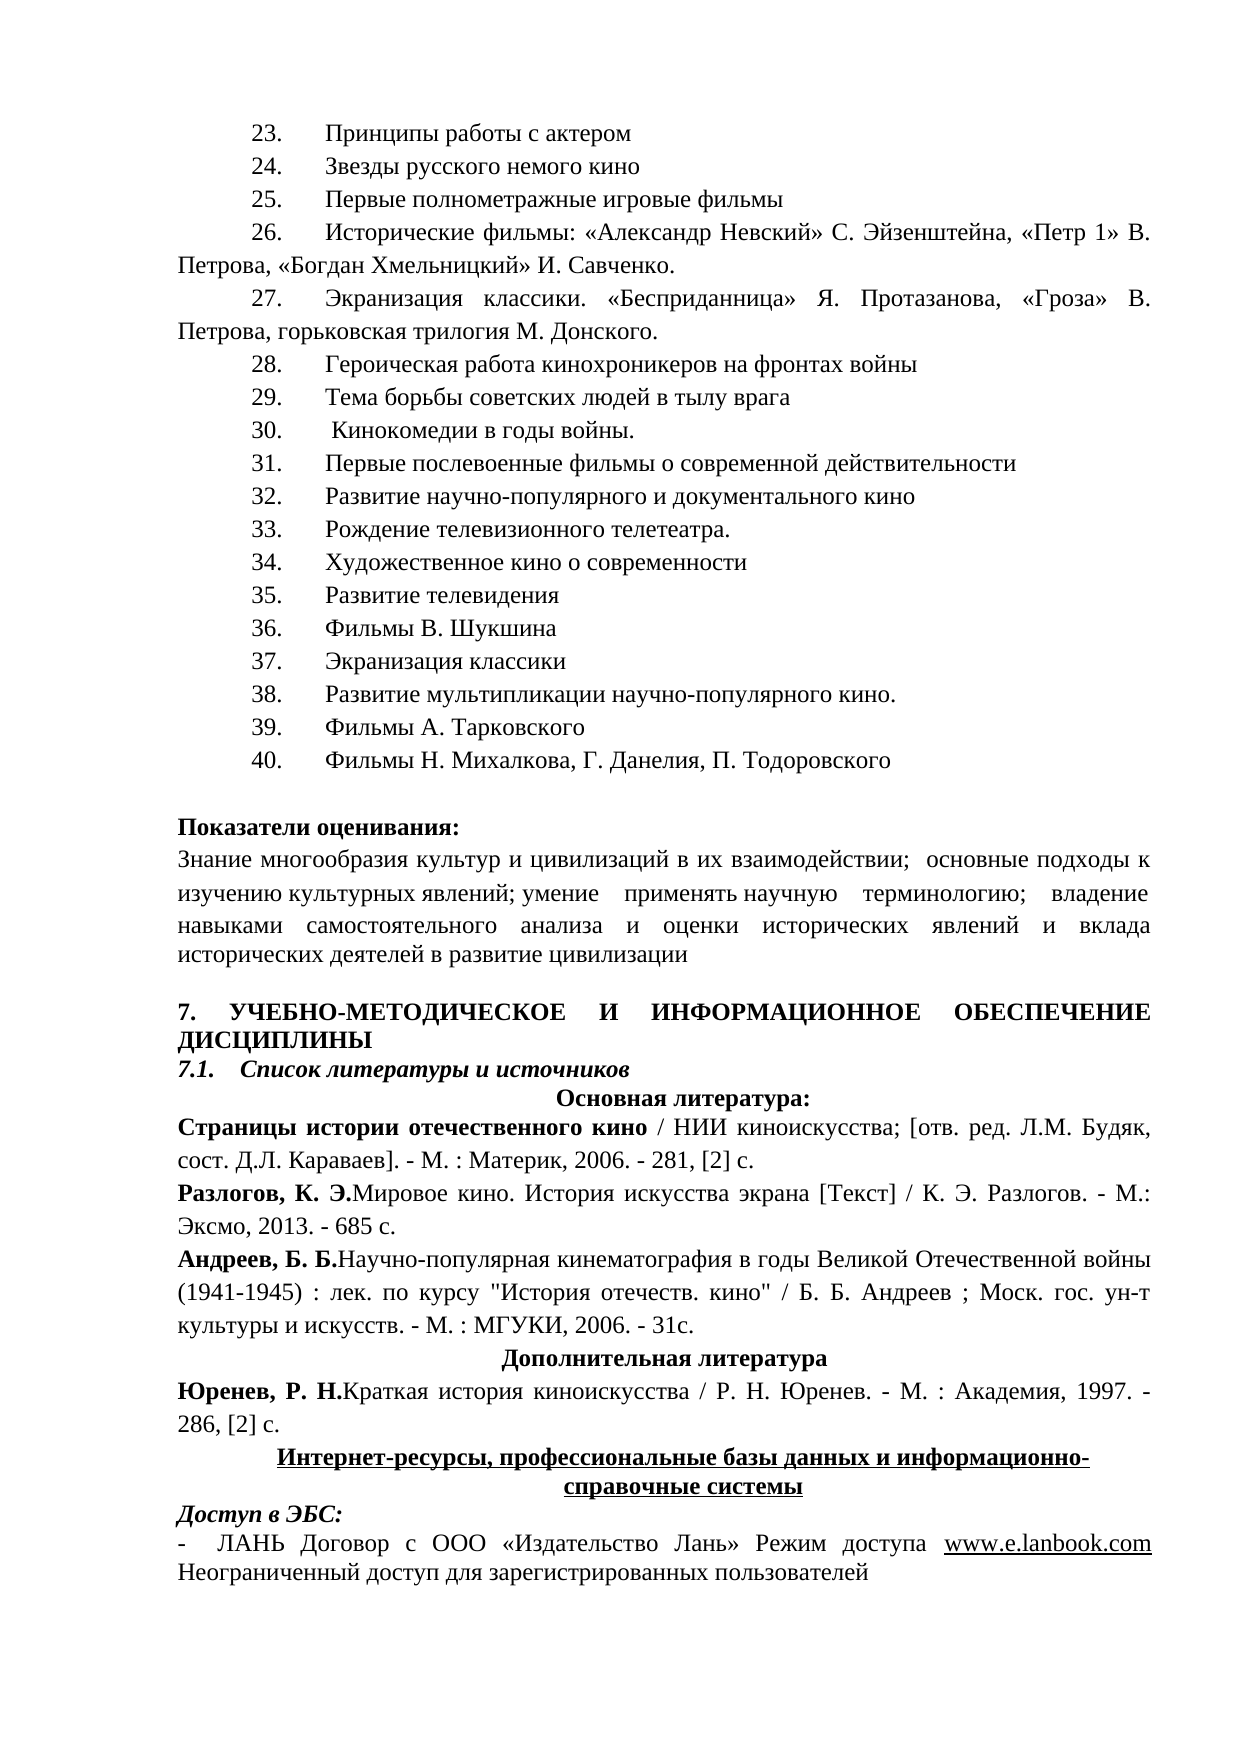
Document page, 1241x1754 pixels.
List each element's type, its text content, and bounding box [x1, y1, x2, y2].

text Доступ в ЭБС: [177, 1499, 1152, 1528]
text - ЛАНЬ Договор с ООО «Издательство Лань» Режим доступа www.e.lanbook.com Неограниченный доступ для зарегистрированных пользователей [177, 1528, 1152, 1586]
list Звезды русского немого кино [177, 151, 1152, 180]
text Интернет-ресурсы, профессиональные базы данных и информационно-справочные системы [215, 1442, 1152, 1499]
text Юренев, Р. Н.Краткая история киноискусства / Р. Н. Юренев. - М. : Академия, 1997. - 286, [2] с. [177, 1376, 1152, 1438]
list Фильмы Н. Михалкова, Г. Данелия, П. Тодоровского [177, 746, 1152, 774]
text Страницы истории отечественного кино / НИИ киноискусства; [отв. ред. Л.М. Будяк, сост. Д.Л. Караваев]. - М. : Материк, 2006. - 281, [2] с. [177, 1112, 1152, 1174]
text Показатели оценивания: [177, 812, 1152, 840]
text Знание многообразия культур и цивилизаций в их взаимодействии; основные подходы к изучению культурных явлений; умение применять научную терминологию; владение [177, 844, 1152, 906]
list Развитие научно-популярного и документального кино [177, 481, 1152, 510]
list Кинокомедии в годы войны. [177, 415, 1152, 444]
list Экранизация классики. «Бесприданница» Я. Протазанова, «Гроза» В. Петрова, горьковская трилогия М. Донского. [177, 283, 1152, 345]
text 7. УЧЕБНО-МЕТОДИЧЕСКОЕ И ИНФОРМАЦИОННОЕ ОБЕСПЕЧЕНИЕ ДИСЦИПЛИНЫ [177, 997, 1152, 1054]
list Героическая работа кинохроникеров на фронтах войны [177, 349, 1152, 378]
text Разлогов, К. Э.Мировое кино. История искусства экрана [Текст] / К. Э. Разлогов. - М.: Эксмо, 2013. - 685 с. [177, 1178, 1152, 1240]
list Развитие мультипликации научно-популярного кино. [177, 679, 1152, 708]
list Фильмы В. Шукшина [177, 613, 1152, 642]
text навыками самостоятельного анализа и оценки исторических явлений и вклада исторических деятелей в развитие цивилизации [177, 911, 1152, 968]
list Художественное кино о современности [177, 547, 1152, 576]
list Первые послевоенные фильмы о современной действительности [177, 448, 1152, 477]
list Принципы работы с актером [177, 118, 1152, 147]
list Первые полнометражные игровые фильмы [177, 184, 1152, 213]
text Андреев, Б. Б.Научно-популярная кинематография в годы Великой Отечественной войны (1941-1945) : лек. по курсу "История отечеств. кино" / Б. Б. Андреев ; Моск. гос. ун-т культуры и искусств. - М. : МГУКИ, 2006. - 31с. [177, 1244, 1152, 1339]
list Тема борьбы советских людей в тылу врага [177, 382, 1152, 411]
list Рождение телевизионного телетеатра. [177, 514, 1152, 543]
list Экранизация классики [177, 646, 1152, 675]
text Основная литература: [215, 1083, 1152, 1112]
list Фильмы А. Тарковского [177, 712, 1152, 741]
text 7.1. Список литературы и источников [177, 1054, 1152, 1083]
list Исторические фильмы: «Александр Невский» С. Эйзенштейна, «Петр 1» В. Петрова, «Богдан Хмельницкий» И. Савченко. [177, 217, 1152, 279]
list Развитие телевидения [177, 580, 1152, 609]
text Дополнительная литература [177, 1343, 1152, 1372]
